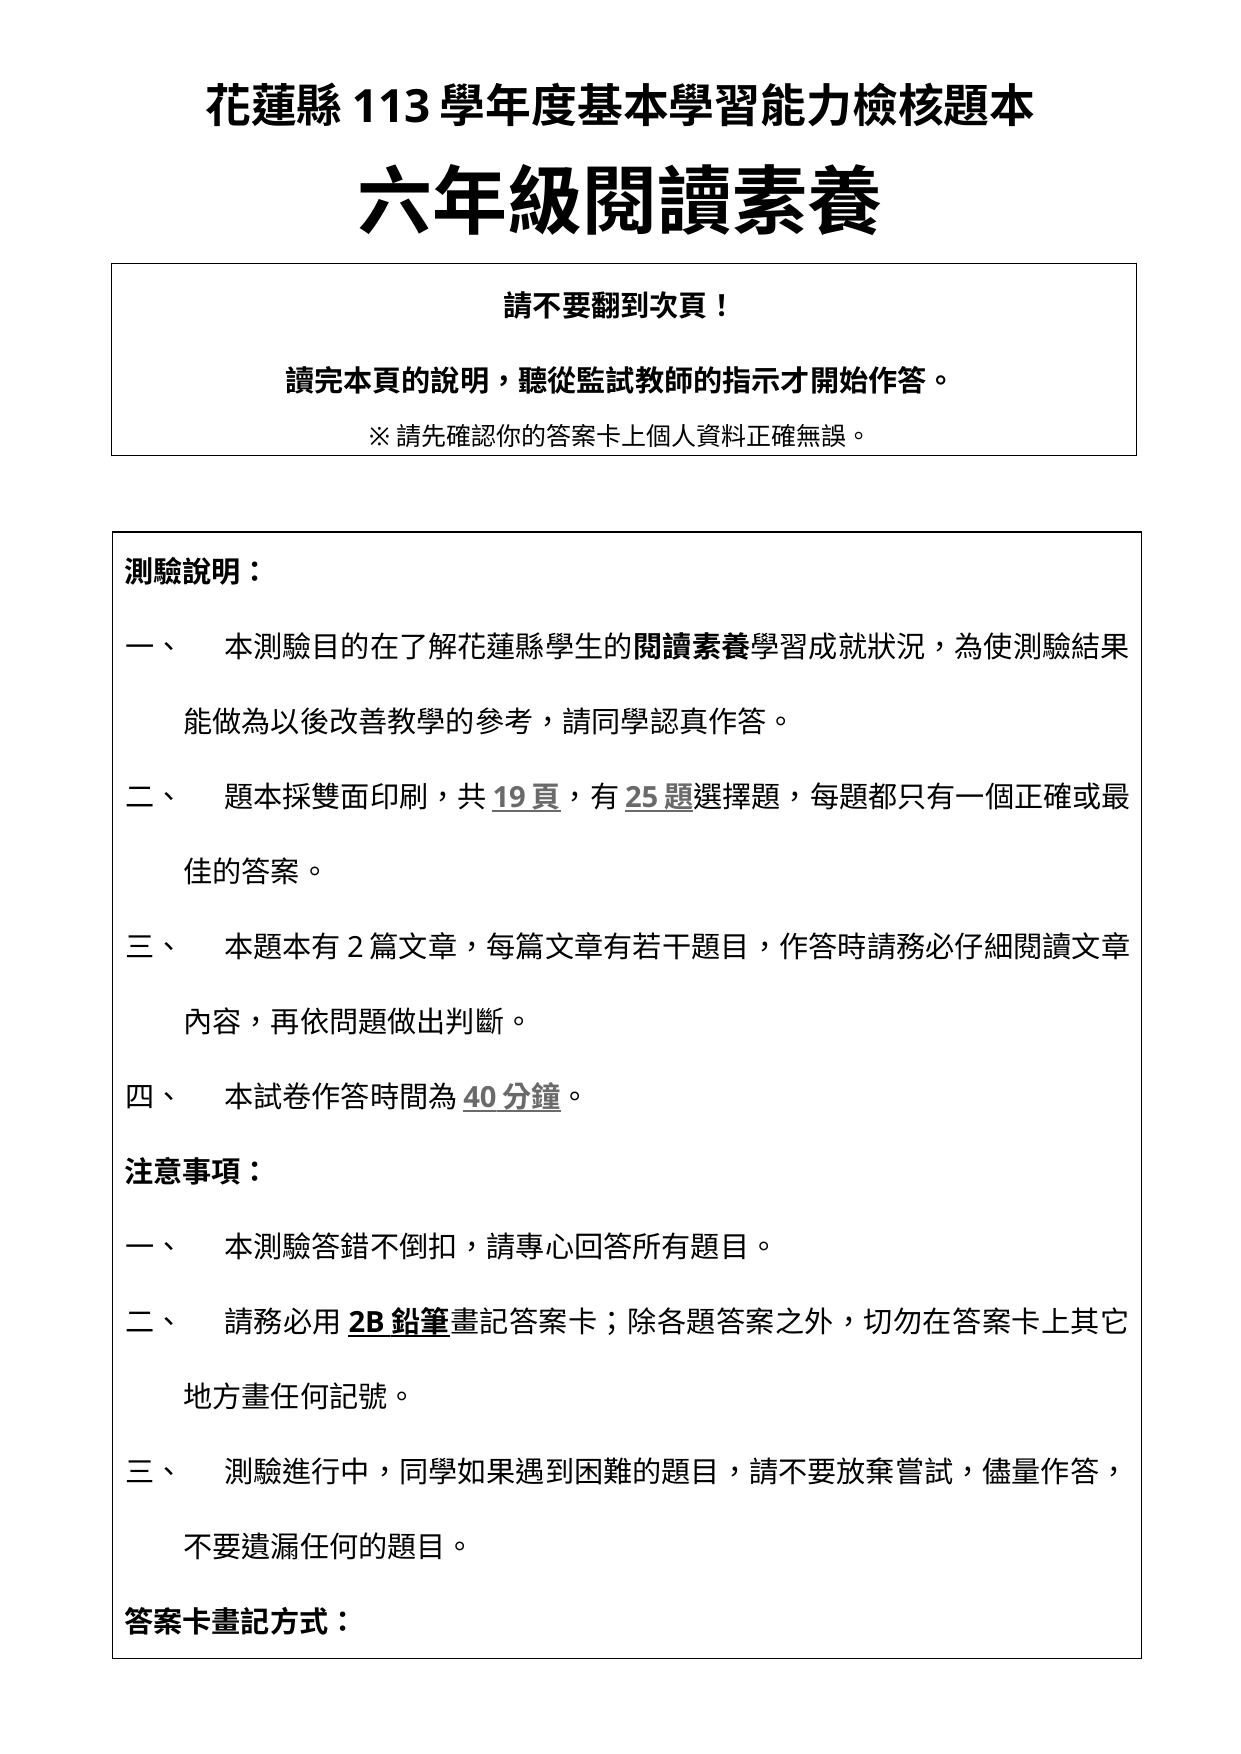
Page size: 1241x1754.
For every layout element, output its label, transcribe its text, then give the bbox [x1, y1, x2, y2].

text 花蓮縣113學年度基本學習能力檢核題本 [112, 65, 1128, 140]
text 請不要翻到次頁！ [112, 264, 1136, 341]
text 讀完本頁的說明，聽從監試教師的指示才開始作答。 [112, 341, 1128, 413]
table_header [113, 533, 1141, 1657]
text 六年級閱讀素養 [112, 140, 1128, 252]
text ※ 請先確認你的答案卡上個人資料正確無誤。 [112, 413, 1136, 455]
